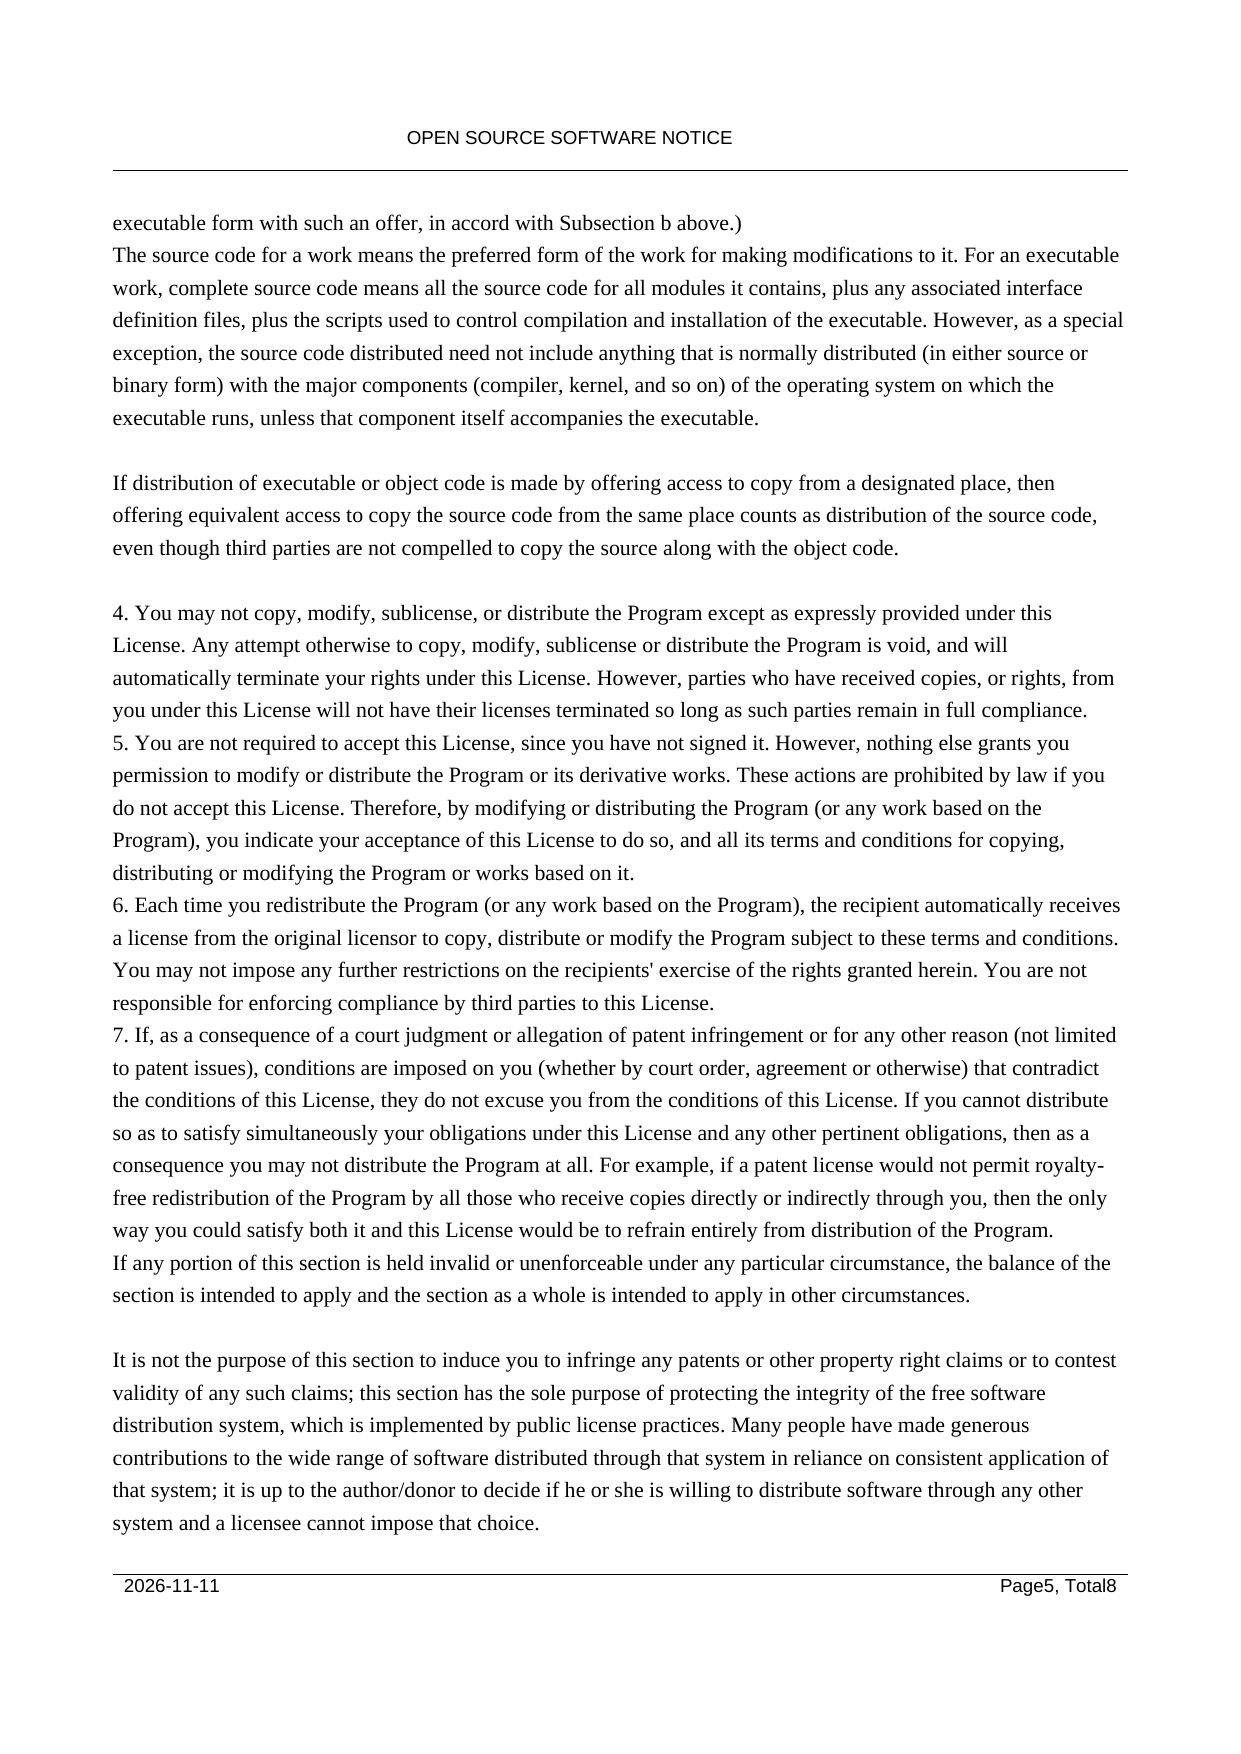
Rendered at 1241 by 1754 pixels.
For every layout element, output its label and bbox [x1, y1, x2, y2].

text [112, 206, 1128, 1539]
